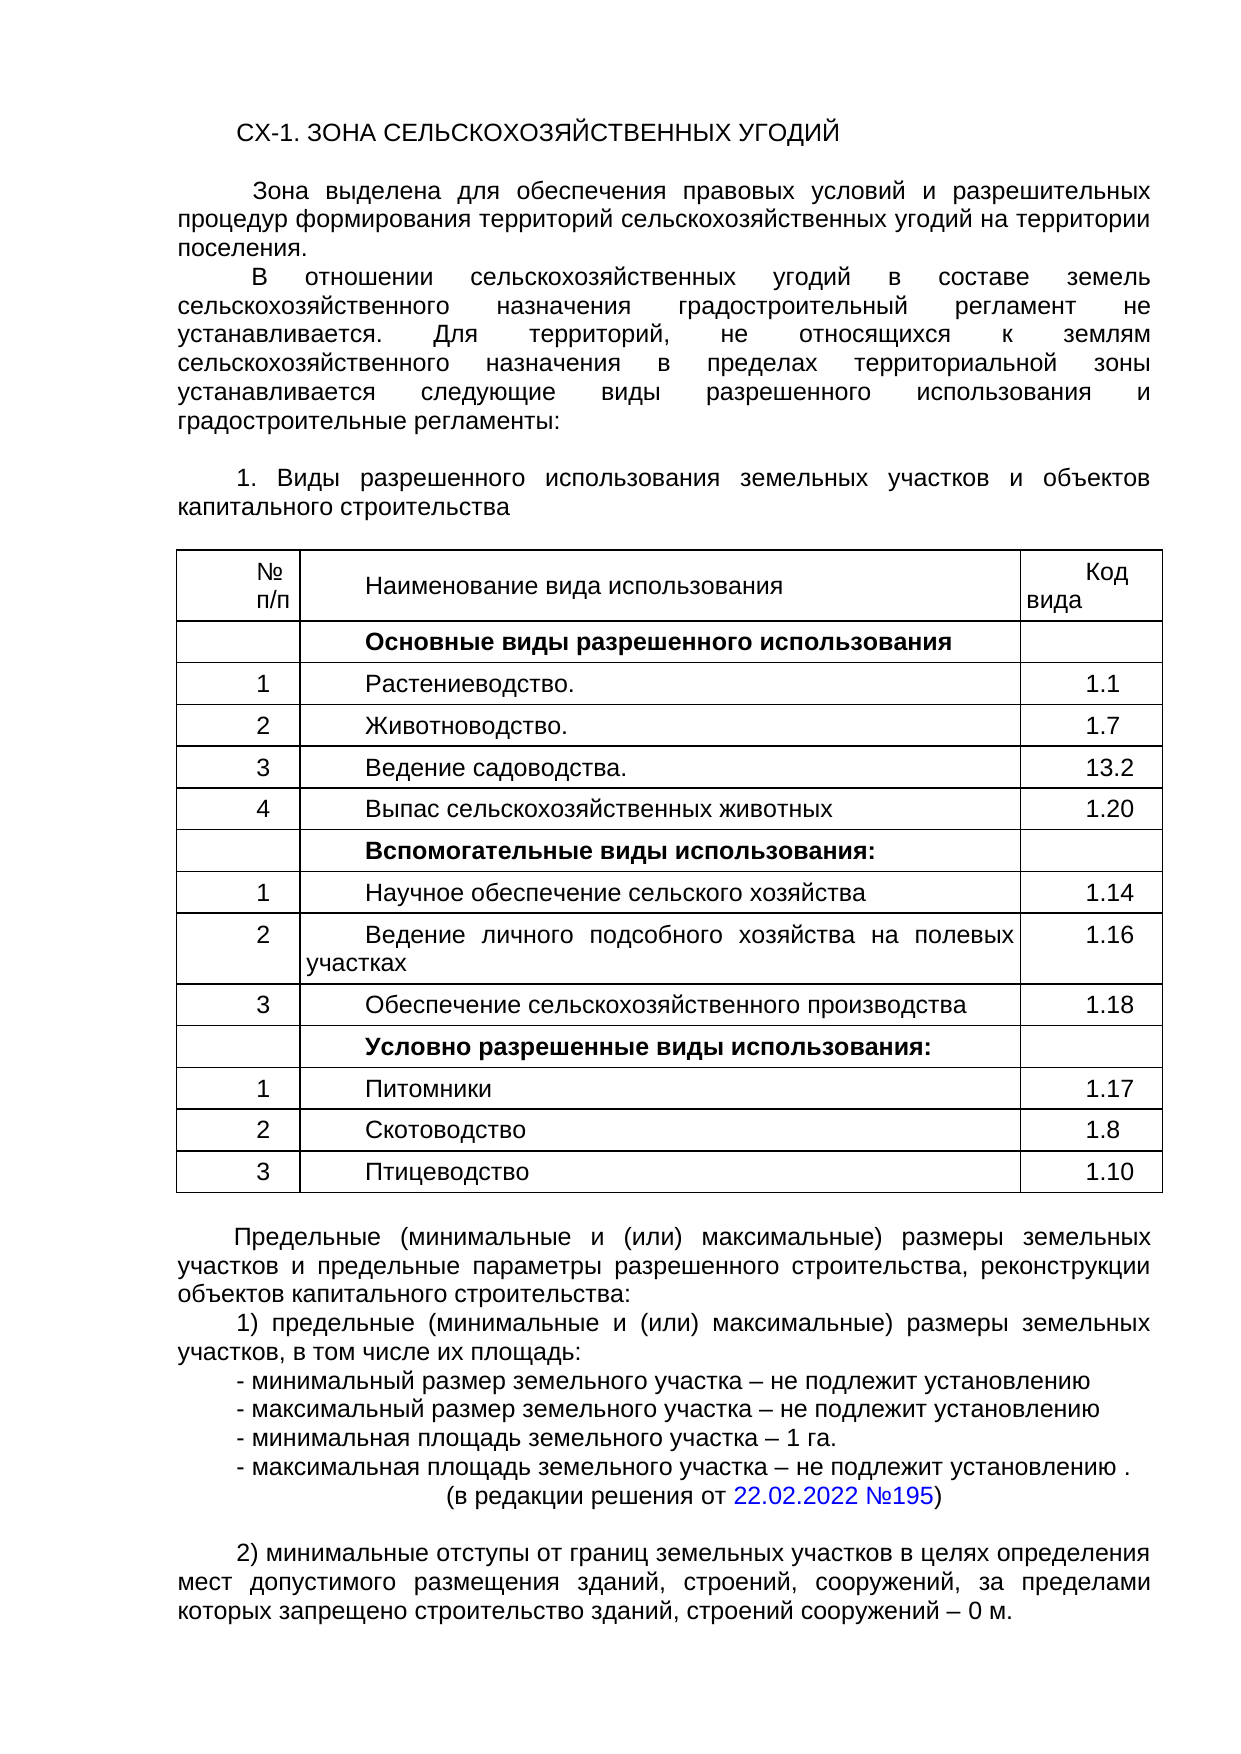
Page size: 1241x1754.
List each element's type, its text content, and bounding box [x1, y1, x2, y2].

table_cell Научное обеспечение сельского хозяйства [301, 872, 1020, 912]
table_cell Скотоводство [301, 1110, 1020, 1150]
table_cell Условно разрешенные виды использования: [301, 1026, 1020, 1066]
table_cell 1.16 [1021, 914, 1162, 983]
text 1) предельные (минимальные и (или) максимальные) размеры земельных участков, в том числе их площадь: [177, 1308, 1152, 1366]
table_cell 2 [177, 1110, 299, 1150]
text Зона выделена для обеспечения правовых условий и разрешительных процедур формирования территорий сельскохозяйственных угодий на территории поселения. [177, 176, 1152, 262]
table_cell 1.1 [1021, 663, 1162, 703]
table_cell 1.20 [1021, 789, 1162, 829]
text СХ-1. ЗОНА СЕЛЬСКОХОЗЯЙСТВЕННЫХ УГОДИЙ [177, 118, 1152, 147]
text 1. Виды разрешенного использования земельных участков и объектов капитального строительства [177, 463, 1152, 521]
table_cell 1.7 [1021, 705, 1162, 745]
table_cell Птицеводство [301, 1152, 1020, 1192]
table_cell 1 [177, 1068, 299, 1108]
table_cell 1.14 [1021, 872, 1162, 912]
table_cell Вспомогательные виды использования: [301, 830, 1020, 871]
table_cell 2 [177, 914, 299, 983]
text - максимальная площадь земельного участка – не подлежит установлению . [177, 1452, 1152, 1481]
text - минимальный размер земельного участка – не подлежит установлению [177, 1366, 1152, 1394]
table_cell 4 [177, 789, 299, 829]
table_cell Основные виды разрешенного использования [301, 622, 1020, 662]
text (в редакции решения от 22.02.2022 №195) [177, 1481, 1152, 1509]
table_cell Питомники [301, 1068, 1020, 1108]
text 2) минимальные отступы от границ земельных участков в целях определения мест допустимого размещения зданий, строений, сооружений, за пределами которых запрещено строительство зданий, строений сооружений – 0 м. [177, 1538, 1152, 1624]
text - минимальная площадь земельного участка – 1 га. [177, 1423, 1152, 1452]
table_cell 1.8 [1021, 1110, 1162, 1150]
table_cell 1 [177, 872, 299, 912]
table_cell [1021, 1026, 1162, 1066]
table_cell [177, 1026, 299, 1066]
table_cell [1021, 622, 1162, 662]
table_cell 1.18 [1021, 985, 1162, 1024]
table_header Код вида [1021, 551, 1162, 620]
table_cell [177, 622, 299, 662]
table_cell Обеспечение сельскохозяйственного производства [301, 985, 1020, 1024]
table_cell 3 [177, 1152, 299, 1192]
text Предельные (минимальные и (или) максимальные) размеры земельных участков и предельные параметры разрешенного строительства, реконструкции объектов капитального строительства: [177, 1222, 1152, 1308]
table_header Наименование вида использования [301, 551, 1020, 620]
table_cell [1021, 830, 1162, 871]
table_cell 1 [177, 663, 299, 703]
table_cell 1.10 [1021, 1152, 1162, 1192]
table_cell Выпас сельскохозяйственных животных [301, 789, 1020, 829]
text В отношении сельскохозяйственных угодий в составе земель сельскохозяйственного назначения градостроительный регламент не устанавливается. Для территорий, не относящихся к землям сельскохозяйственного назначения в пределах территориальной зоны устанавливается следующие виды разрешенного использования и градостроительные регламенты: [177, 262, 1152, 434]
table_cell 2 [177, 705, 299, 745]
table_cell 1.17 [1021, 1068, 1162, 1108]
table_cell Ведение личного подсобного хозяйства на полевых участках [301, 914, 1020, 983]
table_cell Ведение садоводства. [301, 747, 1020, 787]
table_cell Растениеводство. [301, 663, 1020, 703]
table_cell 3 [177, 747, 299, 787]
text - максимальный размер земельного участка – не подлежит установлению [177, 1394, 1152, 1423]
table_header № п/п [177, 551, 299, 620]
table_cell 3 [177, 985, 299, 1024]
table_cell 13.2 [1021, 747, 1162, 787]
table_cell Животноводство. [301, 705, 1020, 745]
table_cell [177, 830, 299, 871]
